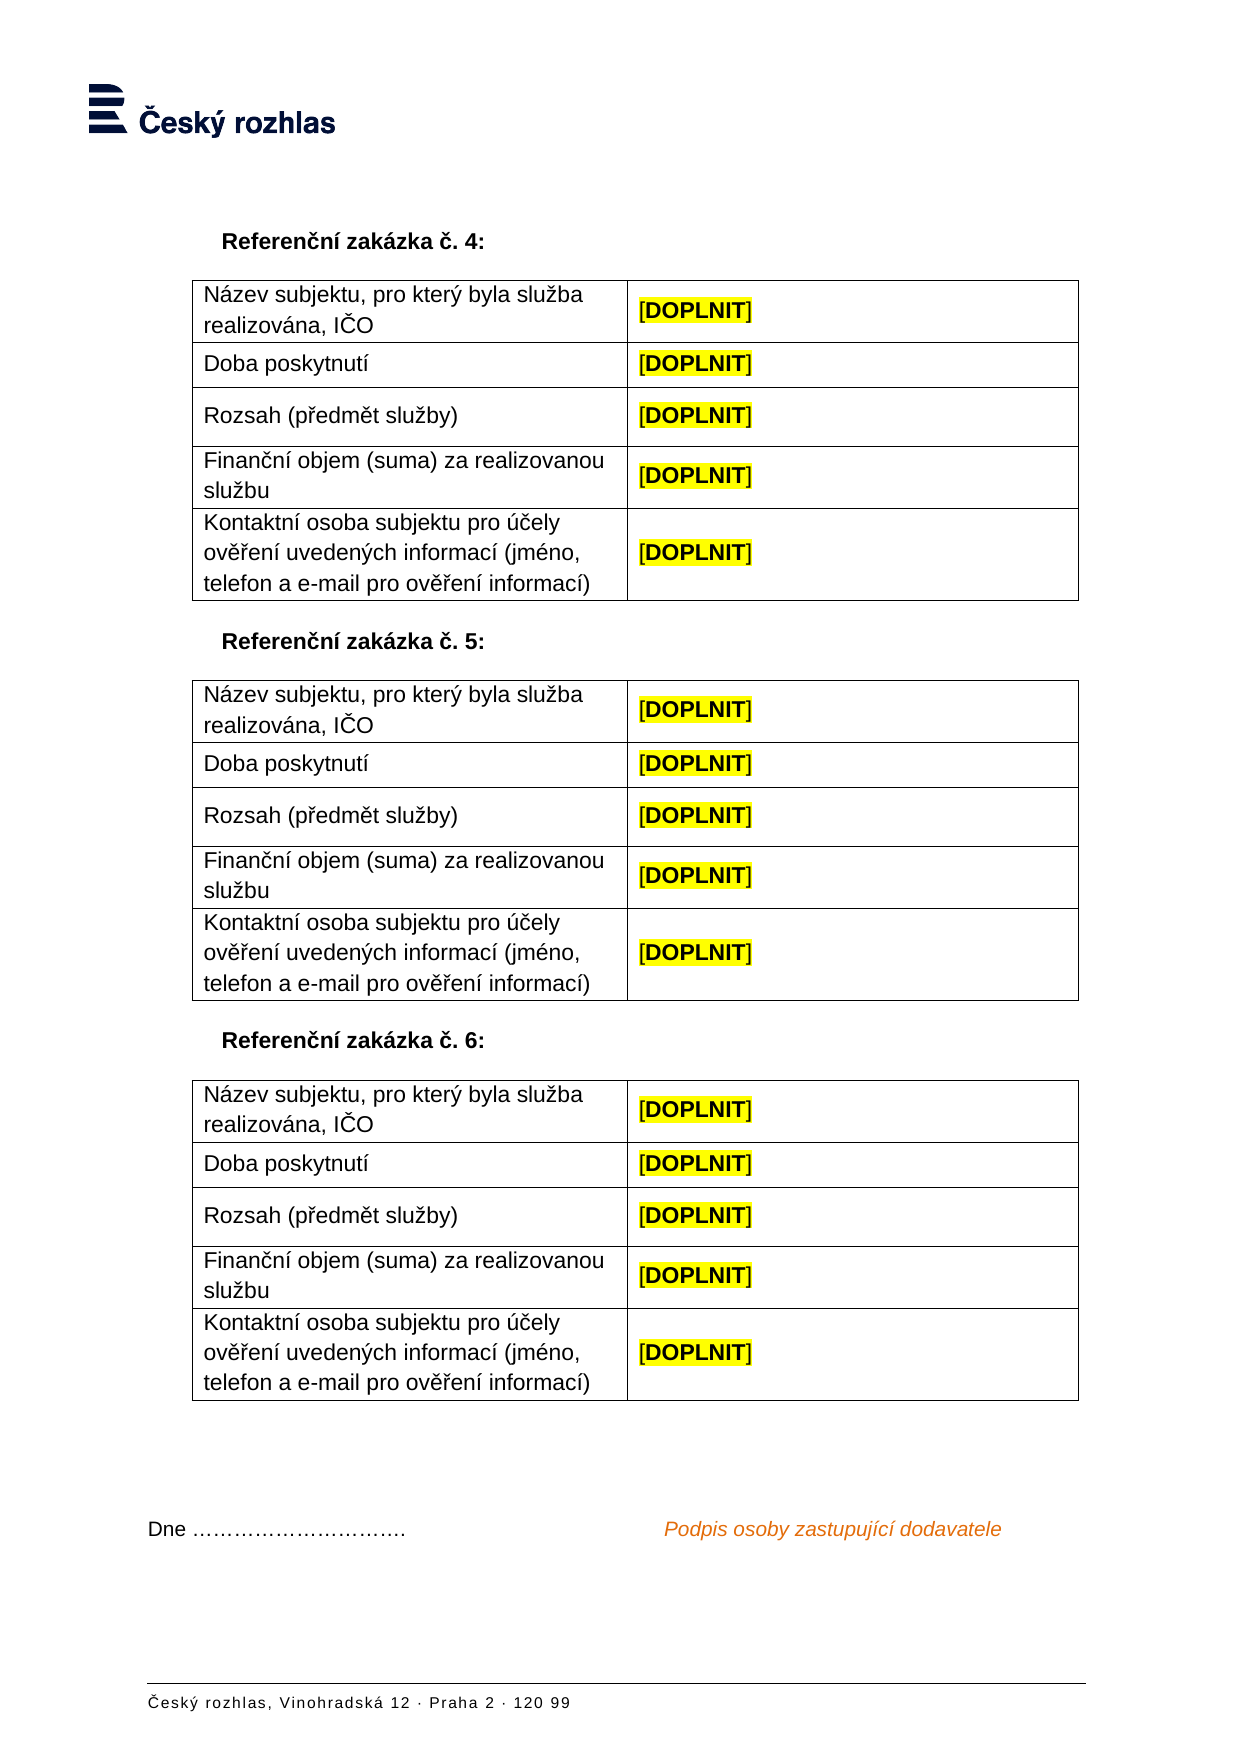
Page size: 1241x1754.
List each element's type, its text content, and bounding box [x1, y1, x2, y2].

table_header Název subjektu, pro který byla služba realizována, IČO [193, 681, 627, 742]
table_cell Doba poskytnutí [193, 743, 627, 787]
table_cell Finanční objem (suma) za realizovanou službu [193, 847, 627, 908]
text Dne …………………………. Podpis osoby zastupující dodavatele [148, 1517, 1092, 1541]
table_cell [DOPLNIT] [628, 743, 1078, 787]
table_cell [DOPLNIT] [628, 343, 1078, 387]
table_cell Kontaktní osoba subjektu pro účely ověření uvedených informací (jméno, telefon a e-mail pro ověření informací) [193, 1309, 627, 1400]
table_header Název subjektu, pro který byla služba realizována, IČO [193, 281, 627, 342]
table_cell [DOPLNIT] [628, 909, 1078, 1000]
table_cell Rozsah (předmět služby) [193, 1188, 627, 1246]
table_cell Rozsah (předmět služby) [193, 788, 627, 846]
table_cell [DOPLNIT] [628, 509, 1078, 600]
table_header Název subjektu, pro který byla služba realizována, IČO [193, 1081, 627, 1142]
table_cell [DOPLNIT] [628, 1247, 1078, 1308]
table_header [DOPLNIT] [628, 1081, 1078, 1142]
table_cell Kontaktní osoba subjektu pro účely ověření uvedených informací (jméno, telefon a e-mail pro ověření informací) [193, 909, 627, 1000]
table_cell Doba poskytnutí [193, 1143, 627, 1187]
table_cell Doba poskytnutí [193, 343, 627, 387]
table_cell Rozsah (předmět služby) [193, 388, 627, 446]
table_cell [DOPLNIT] [628, 788, 1078, 846]
table_header [DOPLNIT] [628, 281, 1078, 342]
table_cell [DOPLNIT] [628, 1143, 1078, 1187]
table_cell [DOPLNIT] [628, 1188, 1078, 1246]
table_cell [193, 447, 627, 508]
list Referenční zakázka č. 4: [221, 228, 1092, 254]
table_cell Finanční objem (suma) za realizovanou službu [193, 1247, 627, 1308]
table_cell [DOPLNIT] [628, 388, 1078, 446]
table_header [DOPLNIT] [628, 681, 1078, 742]
list Referenční zakázka č. 5: [221, 628, 1092, 654]
table_cell Kontaktní osoba subjektu pro účely ověření uvedených informací (jméno, telefon a e-mail pro ověření informací) [193, 509, 627, 600]
table_cell [DOPLNIT] [628, 1309, 1078, 1400]
picture [89, 84, 335, 138]
list Referenční zakázka č. 6: [221, 1027, 1092, 1054]
table_cell [DOPLNIT] [628, 847, 1078, 908]
table_cell [DOPLNIT] [628, 447, 1078, 508]
